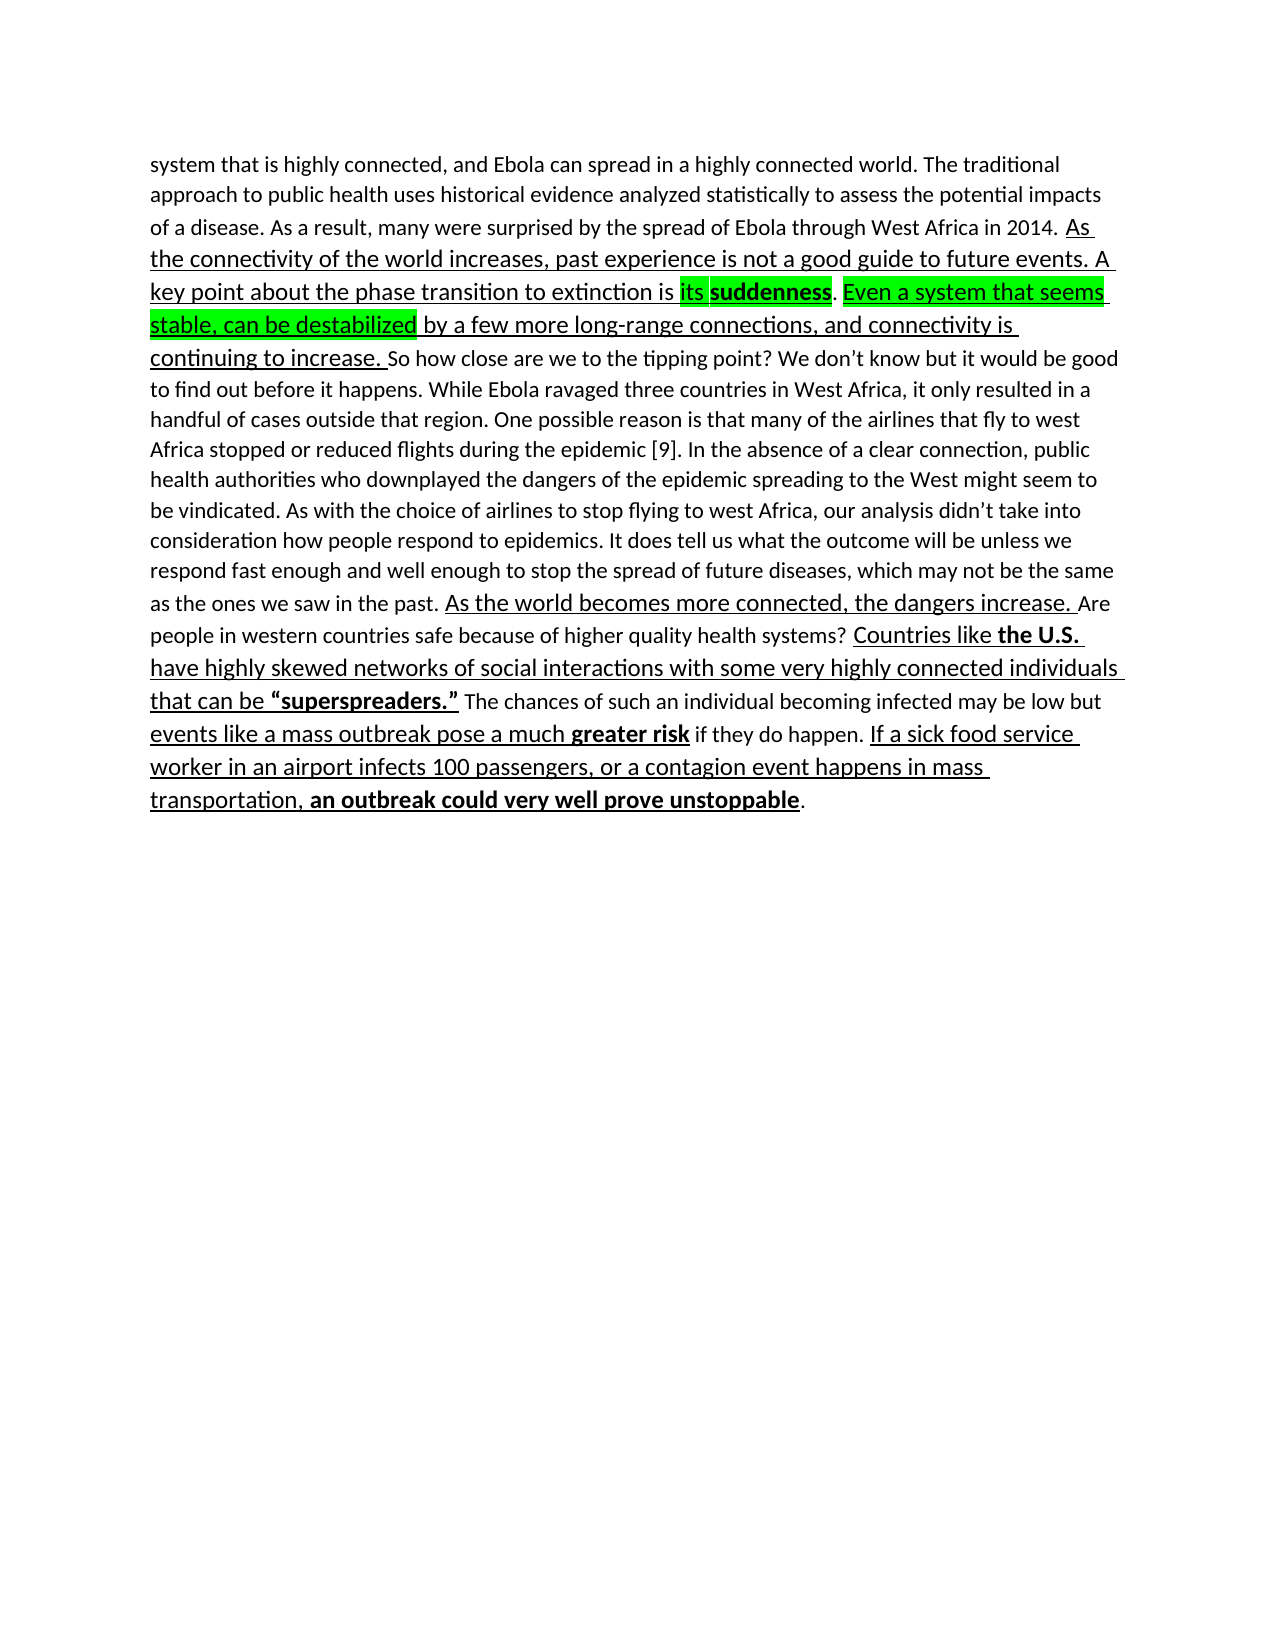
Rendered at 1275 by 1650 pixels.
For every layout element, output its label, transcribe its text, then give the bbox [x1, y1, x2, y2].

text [150, 150, 1125, 679]
